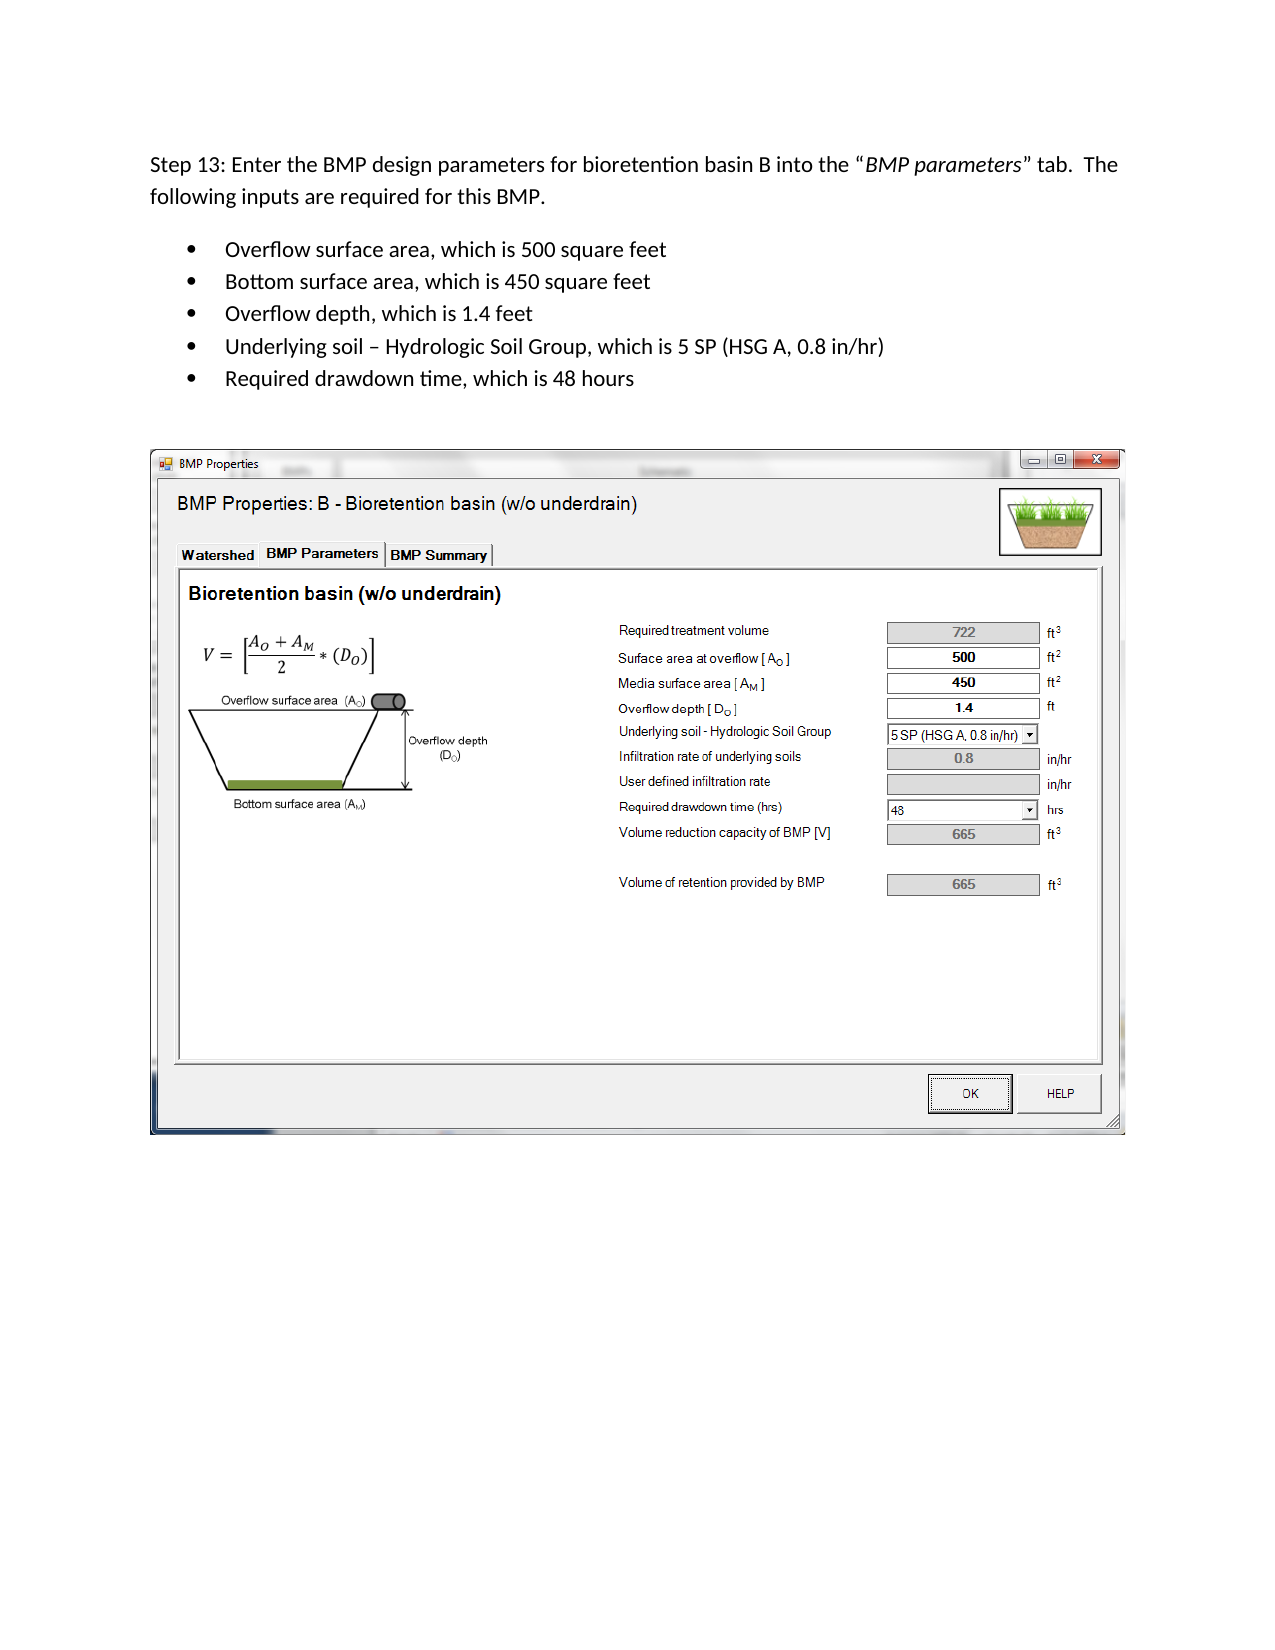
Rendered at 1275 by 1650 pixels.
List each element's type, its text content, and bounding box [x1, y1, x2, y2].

text Step 13: Enter the BMP design parameters for bioretention basin B into the “BMP parameters” tab. The following inputs are required for this BMP. [150, 150, 1125, 210]
list Overflow depth, which is 1.4 feet [187, 299, 1125, 328]
list Overflow surface area, which is 500 square feet [187, 235, 1125, 263]
list Underlying soil – Hydrologic Soil Group, which is 5 SP (HSG A, 0.8 in/hr) [187, 332, 1125, 360]
list Bottom surface area, which is 450 square feet [187, 267, 1125, 295]
list Required drawdown time, which is 48 hours [187, 364, 1125, 392]
picture [150, 449, 1125, 1135]
